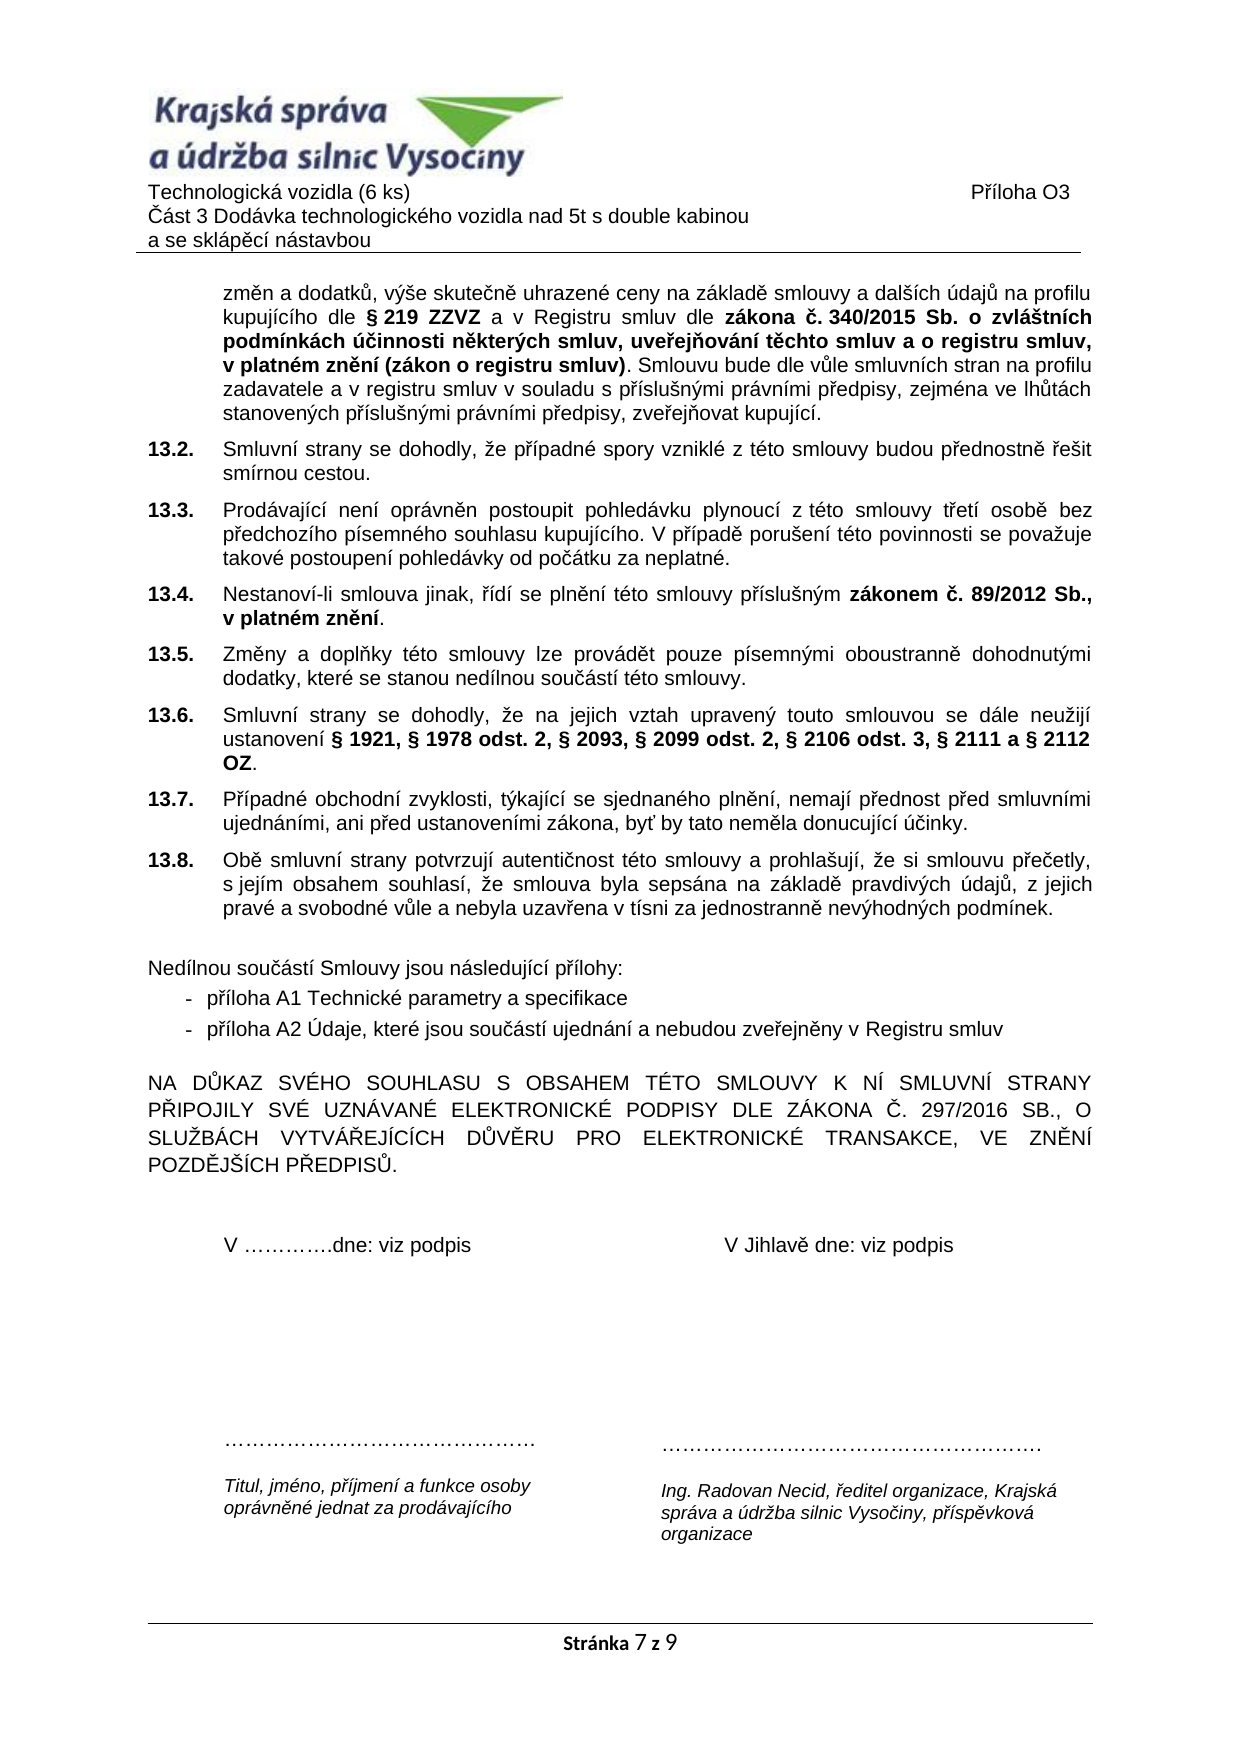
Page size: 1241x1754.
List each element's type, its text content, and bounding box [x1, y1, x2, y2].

list Smluvní strany se dohodly, že případné spory vzniklé z této smlouvy budou přednostně řešit smírnou cestou. [148, 437, 1093, 485]
list Smluvní strany se dohodly, že na jejich vztah upravený touto smlouvou se dále neužijí ustanovení § 1921, § 1978 odst. 2, § 2093, § 2099 odst. 2, § 2106 odst. 3, § 2111 a § 2112 OZ. [148, 703, 1093, 774]
picture [147, 88, 564, 177]
list Nestanoví-li smlouva jinak, řídí se plnění této smlouvy příslušným zákonem č. 89/2012 Sb., v platném znění. [148, 582, 1093, 630]
list Prodávající není oprávněn postoupit pohledávku plynoucí z této smlouvy třetí osobě bez předchozího písemného souhlasu kupujícího. V případě porušení této povinnosti se považuje takové postoupení pohledávky od počátku za neplatné. [148, 497, 1093, 569]
list Případné obchodní zvyklosti, týkající se sjednaného plnění, nemají přednost před smluvními ujednáními, ani před ustanoveními zákona, byť by tato neměla donucující účinky. [148, 787, 1093, 835]
list Změny a doplňky této smlouvy lze provádět pouze písemnými oboustranně dohodnutými dodatky, které se stanou nedílnou součástí této smlouvy. [148, 642, 1093, 690]
table_header V ………….dne: viz podpis [213, 1233, 649, 1282]
table_cell ………………………………………………. Ing. Radovan Necid, ředitel organizace, Krajská správa a údržba silnic Vysočiny, příspěvková organizace [650, 1282, 1104, 1565]
list Obě smluvní strany potvrzují autentičnost této smlouvy a prohlašují, že si smlouvu přečetly, s jejím obsahem souhlasí, že smlouva byla sepsána na základě pravdivých údajů, z jejich pravé a svobodné vůle a nebyla uzavřena v tísni za jednostranně nevýhodných podmínek. [148, 847, 1093, 919]
list příloha A1 Technické parametry a specifikace [185, 986, 1093, 1010]
list příloha A2 Údaje, které jsou součástí ujednání a nebudou zveřejněny v Registru smluv [185, 1016, 1093, 1041]
table_header V Jihlavě dne: viz podpis [650, 1233, 1104, 1282]
text NA DŮKAZ SVÉHO SOUHLASU S OBSAHEM TÉTO smlouvy K NÍ SMLUVNÍ STRANY PŘIPOJILY SVÉ UZNÁVANÉ ELEKTRONICKÉ PODPISY DLE ZÁKONA Č. 297/2016 SB., O SLUŽBÁCH VYTVÁŘEJÍCÍCH DŮVĚRU PRO ELEKTRONICKÉ TRANSAKCE, VE ZNĚNÍ POZDĚJŠÍCH PŘEDPISŮ. [148, 1071, 1093, 1177]
table_cell ……………………………………… Titul, jméno, příjmení a funkce osoby oprávněné jednat za prodávajícího [213, 1282, 649, 1565]
text Nedílnou součástí Smlouvy jsou následující přílohy: [148, 956, 1093, 980]
